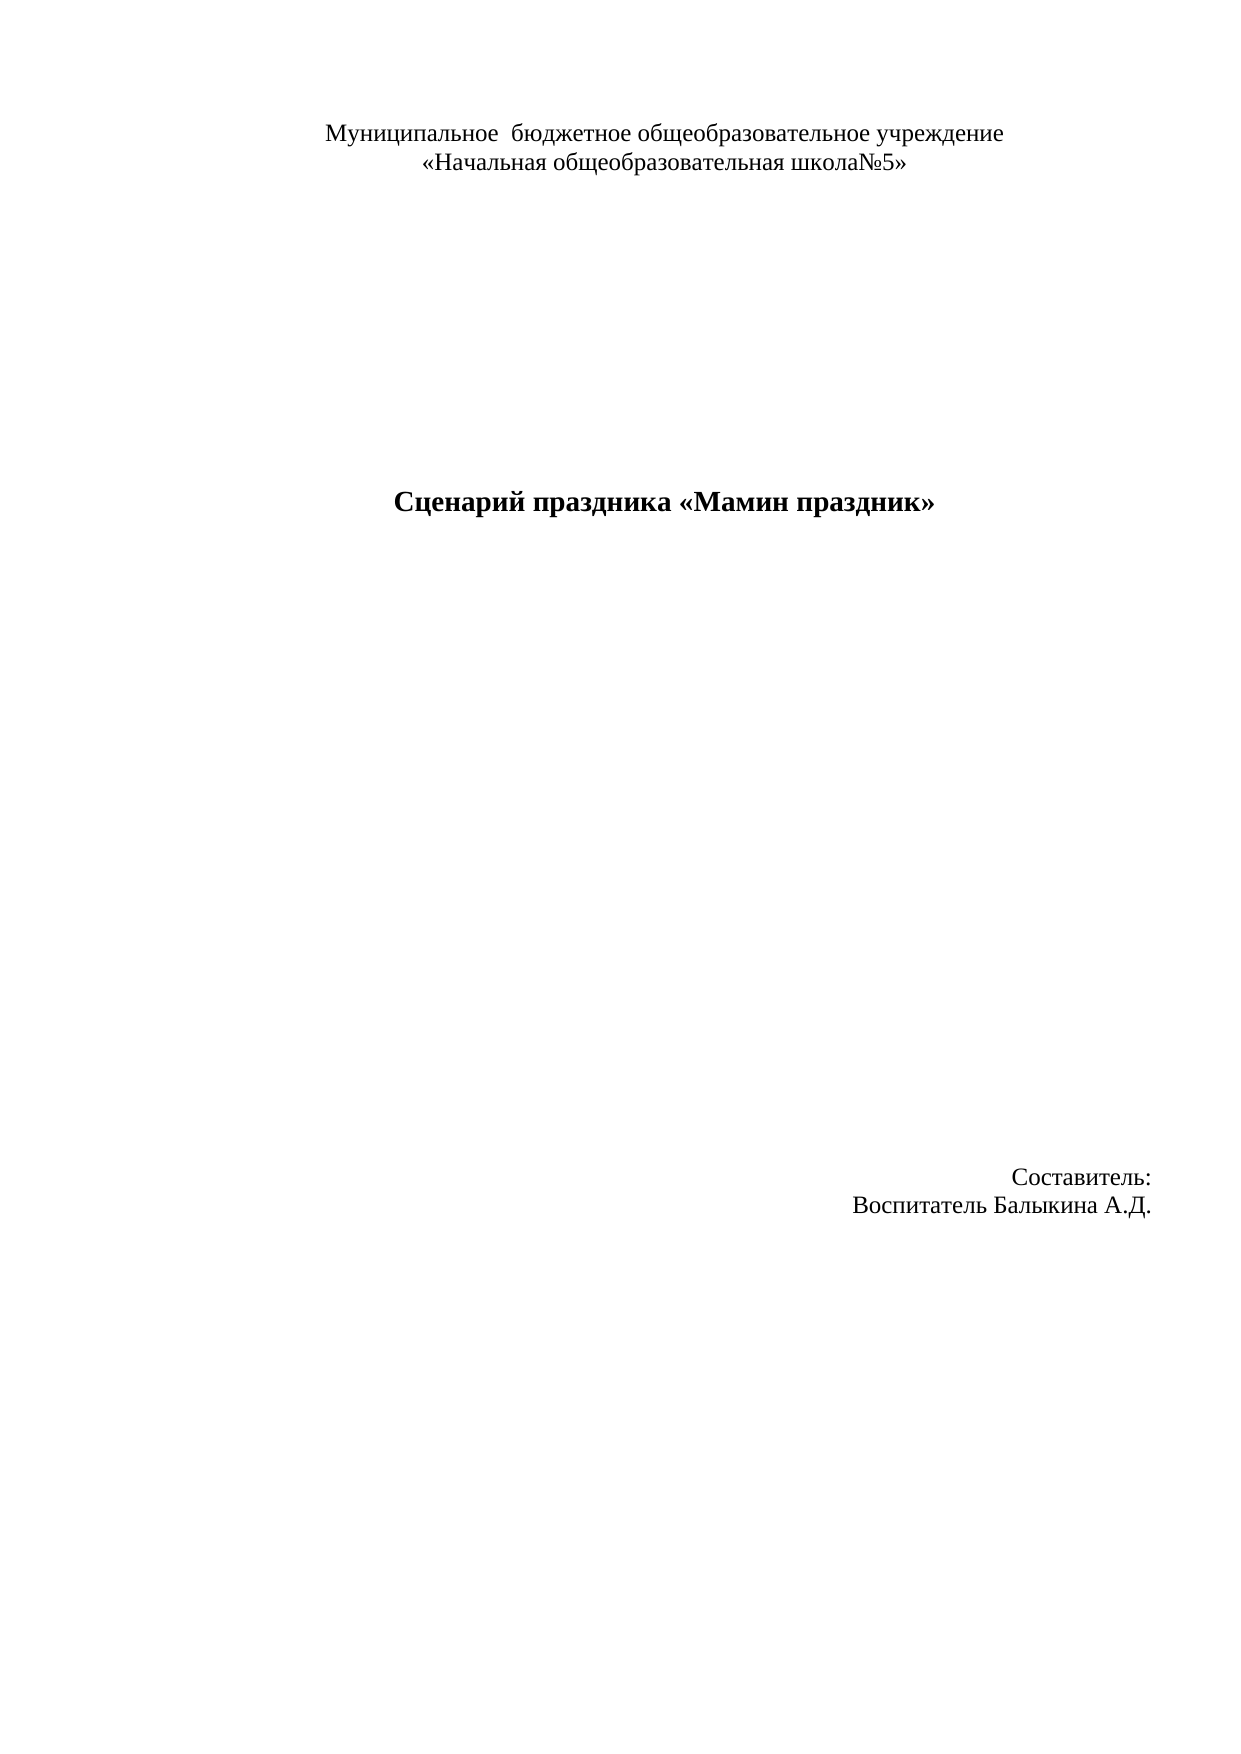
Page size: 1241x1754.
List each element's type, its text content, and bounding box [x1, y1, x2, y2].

text Составитель: [472, 1162, 1152, 1190]
text Сценарий праздника «Мамин праздник» [177, 484, 1152, 518]
text Муниципальное бюджетное общеобразовательное учреждение [177, 118, 1152, 147]
text «Начальная общеобразовательная школа№5» [177, 147, 1152, 176]
text Воспитатель Балыкина А.Д. [620, 1190, 1152, 1219]
